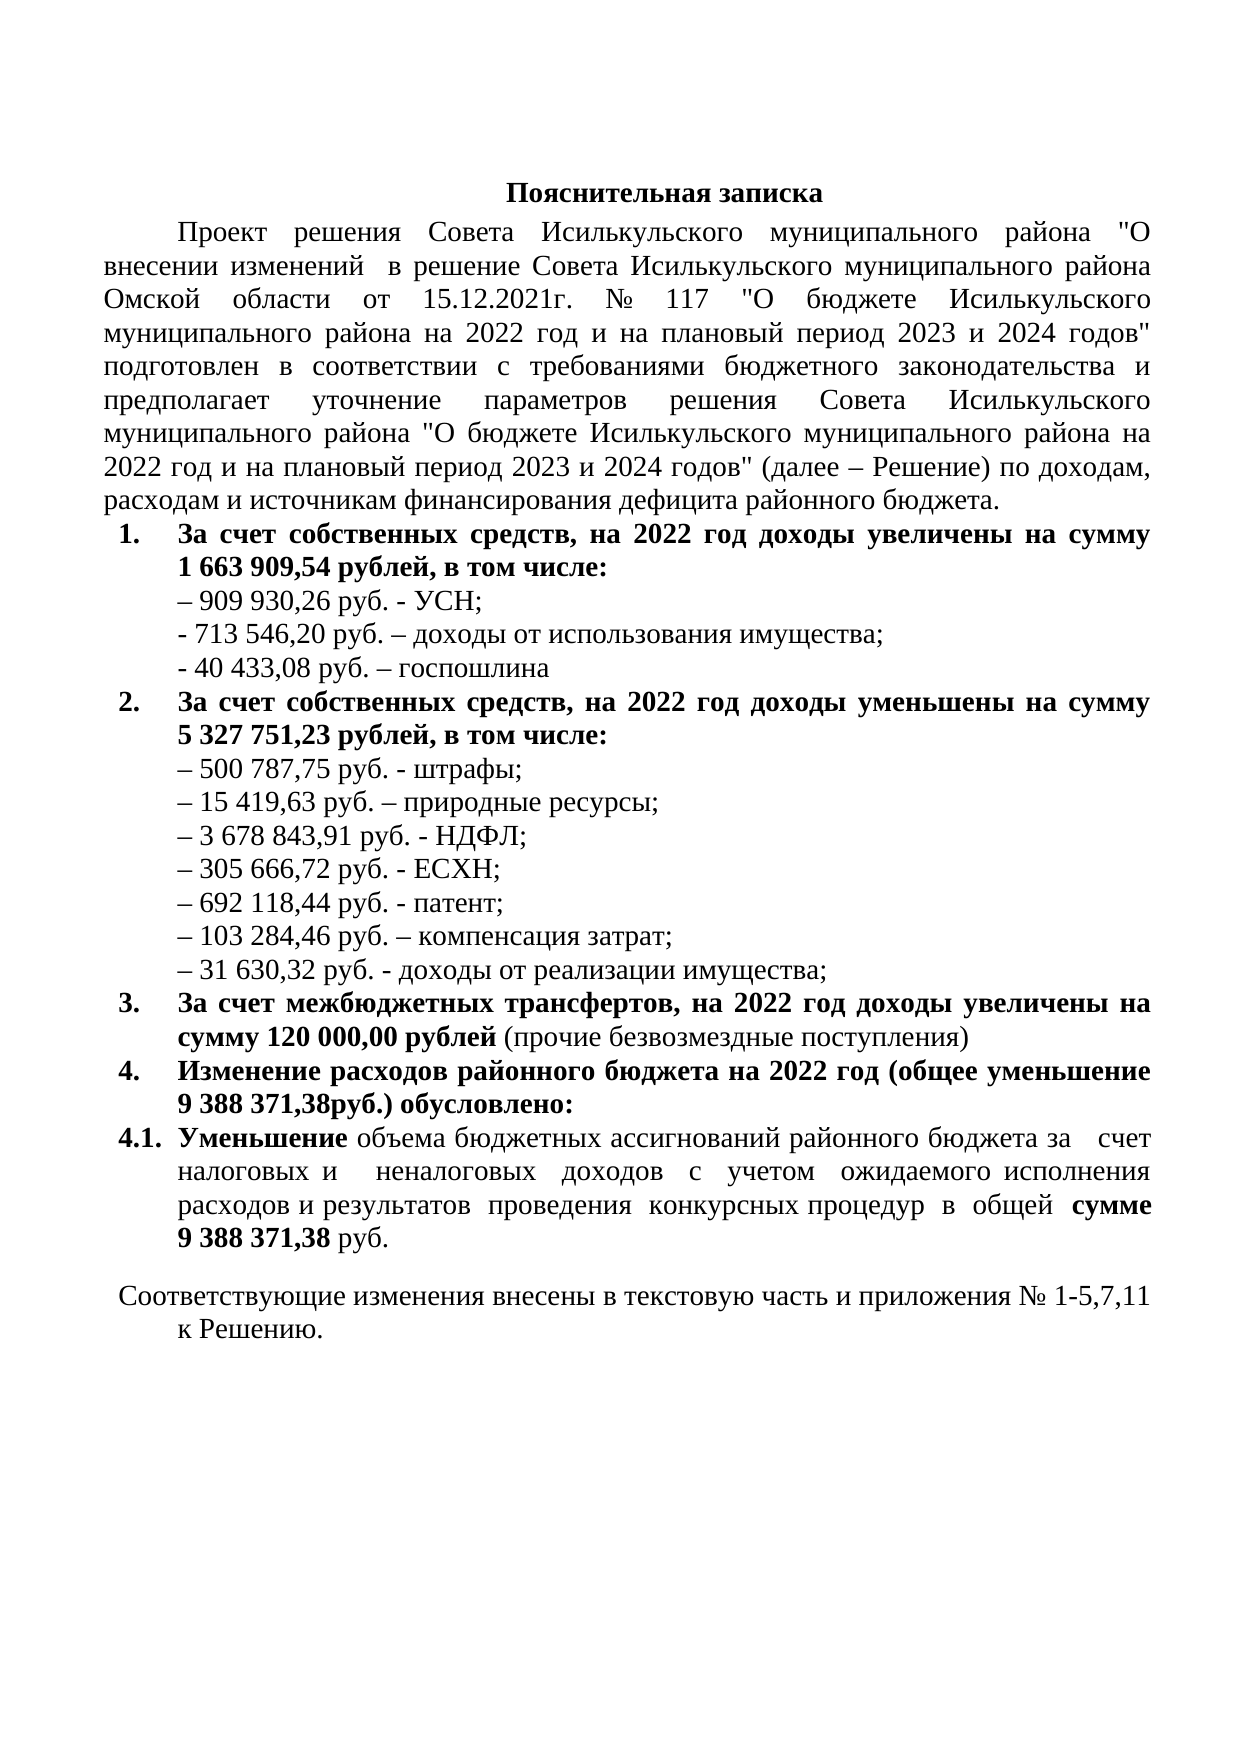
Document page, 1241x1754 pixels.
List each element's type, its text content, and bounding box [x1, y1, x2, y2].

list За счет межбюджетных трансфертов, на 2022 год доходы увеличены на сумму 120 000,00 рублей (прочие безвозмездные поступления) [118, 986, 1152, 1053]
text Проект решения Совета Исилькульского муниципального района "О внесении изменений в решение Совета Исилькульского муниципального района Омской области от 15.12.2021г. № 117 "О бюджете Исилькульского муниципального района на 2022 год и на плановый период 2023 и 2024 годов" подготовлен в соответствии с требованиями бюджетного законодательства и предполагает уточнение параметров решения Совета Исилькульского муниципального района "О бюджете Исилькульского муниципального района на 2022 год и на плановый период 2023 и 2024 годов" (далее – Решение) по доходам, расходам и источникам финансирования дефицита районного бюджета. [103, 214, 1152, 516]
list - 713 546,20 руб. – доходы от использования имущества; [177, 617, 1152, 650]
list – 103 284,46 руб. – компенсация затрат; [177, 918, 1152, 952]
list - 40 433,08 руб. – госпошлина [177, 650, 1152, 684]
list Уменьшение объема бюджетных ассигнований районного бюджета за счет налоговых и неналоговых доходов с учетом ожидаемого исполнения расходов и результатов проведения конкурсных процедур в общей сумме 9 388 371,38 руб. [118, 1120, 1152, 1254]
list – 909 930,26 руб. - УСН; [177, 583, 1152, 617]
list – 692 118,44 руб. - патент; [177, 885, 1152, 918]
list – 500 787,75 руб. - штрафы; [177, 751, 1152, 784]
list – 3 678 843,91 руб. - НДФЛ; [177, 818, 1152, 851]
list – 305 666,72 руб. - ЕСХН; [177, 851, 1152, 885]
list – 31 630,32 руб. - доходы от реализации имущества; [177, 952, 1152, 986]
list За счет собственных средств, на 2022 год доходы уменьшены на сумму 5 327 751,23 рублей, в том числе: [118, 684, 1152, 751]
list За счет собственных средств, на 2022 год доходы увеличены на сумму 1 663 909,54 рублей, в том числе: [118, 516, 1152, 583]
list – 15 419,63 руб. – природные ресурсы; [177, 784, 1152, 818]
list Изменение расходов районного бюджета на 2022 год (общее уменьшение 9 388 371,38руб.) обусловлено: [118, 1053, 1152, 1120]
text Соответствующие изменения внесены в текстовую часть и приложения № 1-5,7,11 к Решению. [118, 1278, 1152, 1345]
list Пояснительная записка [177, 176, 1152, 209]
